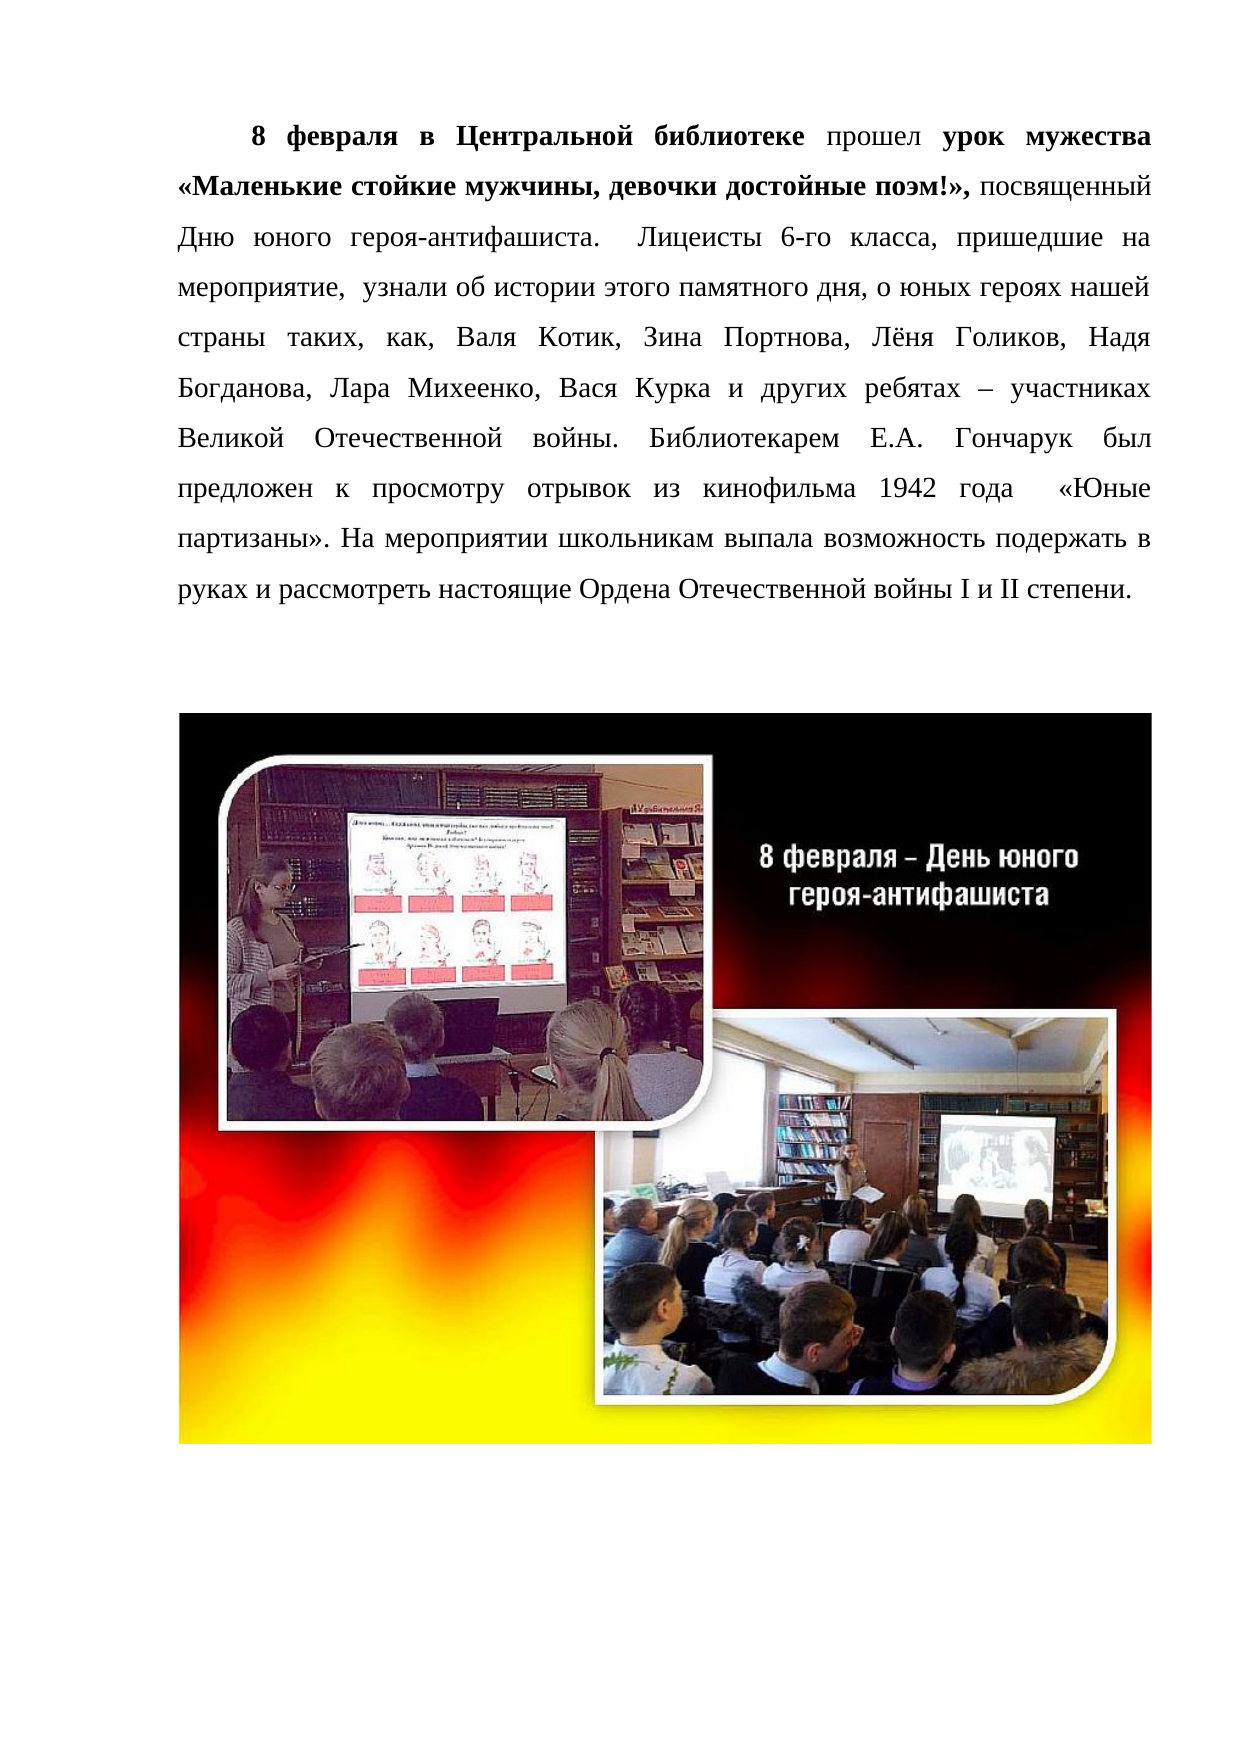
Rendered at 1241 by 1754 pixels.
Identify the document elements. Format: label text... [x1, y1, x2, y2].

picture [177, 713, 1152, 1444]
text 8 февраля в Центральной библиотеке прошел урок мужества «Маленькие стойкие мужчины, девочки достойные поэм!», посвященный Дню юного героя-антифашиста. Лицеисты 6-го класса, пришедшие на мероприятие, узнали об истории этого памятного дня, о юных героях нашей страны таких, как, Валя Котик, Зина Портнова, Лёня Голиков, Надя Богданова, Лара Михеенко, Вася Курка и других ребятах – участниках Великой Отечественной войны. Библиотекарем Е.А. Гончарук был предложен к просмотру отрывок из кинофильма 1942 года «Юные партизаны». На мероприятии школьникам выпала возможность подержать в руках и рассмотреть настоящие Ордена Отечественной войны I и II степени. [177, 118, 1152, 604]
